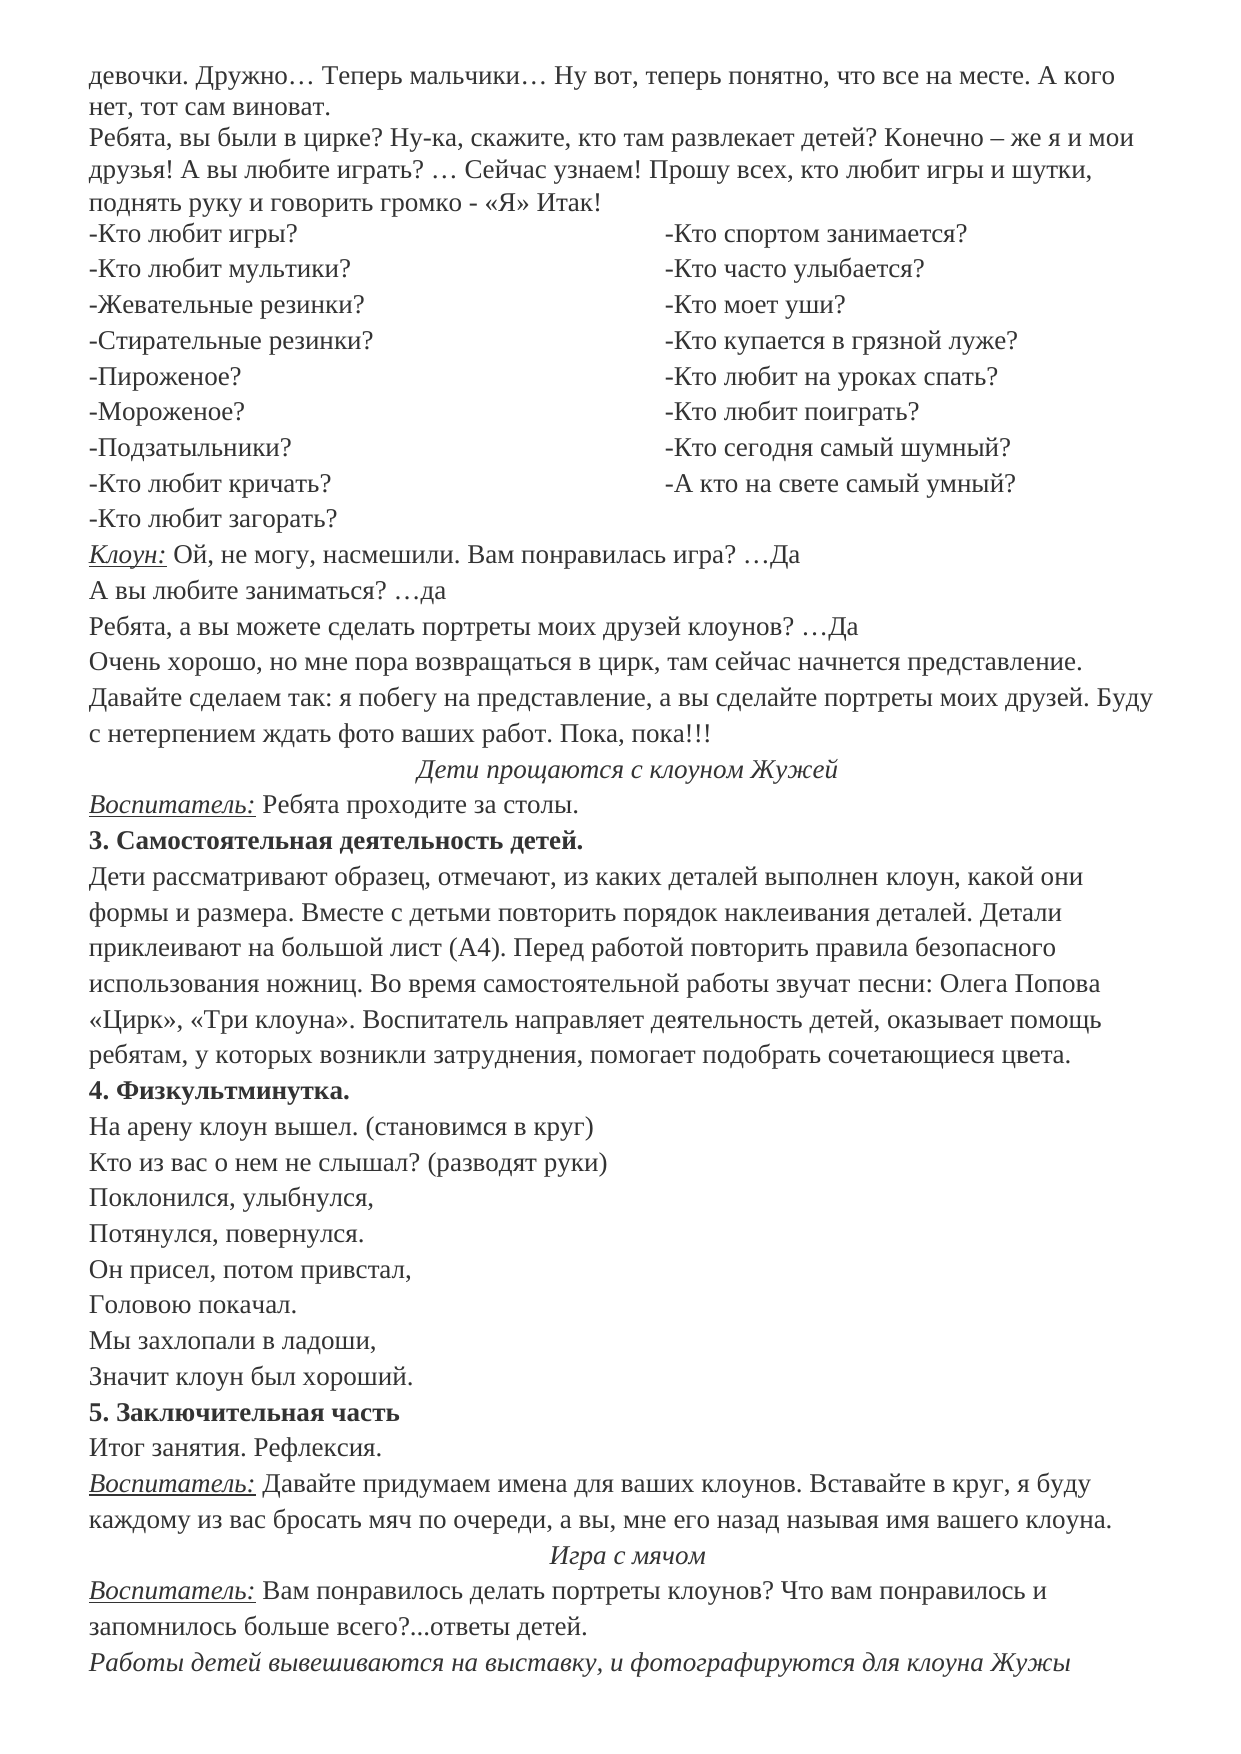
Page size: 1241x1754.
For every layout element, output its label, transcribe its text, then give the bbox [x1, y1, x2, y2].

text -Кто любит игры? [89, 217, 591, 248]
text Мы захлопали в ладоши, [89, 1324, 1167, 1356]
text Воспитатель: Вам понравилось делать портреты клоунов? Что вам понравилось и запомнилось больше всего?...ответы детей. [89, 1574, 1167, 1641]
text -Подзатыльники? [89, 431, 591, 462]
text Значит клоун был хороший. [89, 1360, 1167, 1391]
text На арену клоун вышел. (становимся в круг) [89, 1110, 1167, 1141]
text Клоун: Ой, не могу, насмешили. Вам понравилась игра? …Да [89, 538, 1167, 569]
text Ребята, вы были в цирке? Ну-ка, скажите, кто там развлекает детей? Конечно – же я и мои друзья! А вы любите играть? … Сейчас узнаем! Прошу всех, кто любит игры и шутки, поднять руку и говорить громко - «Я» Итак! [89, 121, 1167, 217]
text -Кто сегодня самый шумный? [664, 431, 1167, 462]
text -Жевательные резинки? [89, 288, 591, 319]
text Головою покачал. [89, 1289, 1167, 1320]
text -Кто любит загорать? [89, 503, 591, 534]
text А вы любите заниматься? …да [89, 574, 1167, 605]
text Кто из вас о нем не слышал? (разводят руки) [89, 1146, 1167, 1177]
text -Кто любит мультики? [89, 252, 591, 284]
text -Мороженое? [89, 395, 591, 427]
text Работы детей вывешиваются на выставку, и фотографируются для клоуна Жужы [89, 1646, 1167, 1677]
text -Кто спортом занимается? [664, 217, 1167, 248]
text Игра с мячом [89, 1539, 1167, 1570]
text -Кто любит кричать? [89, 467, 591, 498]
text -Кто купается в грязной луже? [664, 324, 1167, 355]
text Дети рассматривают образец, отмечают, из каких деталей выполнен клоун, какой они формы и размера. Вместе с детьми повторить порядок наклеивания деталей. Детали приклеивают на большой лист (А4). Перед работой повторить правила безопасного использования ножниц. Во время самостоятельной работы звучат песни: Олега Попова «Цирк», «Три клоуна». Воспитатель направляет деятельность детей, оказывает помощь ребятам, у которых возникли затруднения, помогает подобрать сочетающиеся цвета. [89, 860, 1167, 1070]
text Поклонился, улыбнулся, [89, 1181, 1167, 1213]
text Итог занятия. Рефлексия. [89, 1432, 1167, 1463]
text 3. Самостоятельная деятельность детей. [89, 824, 1167, 855]
text Ребята, а вы можете сделать портреты моих друзей клоунов? …Да [89, 610, 1167, 641]
text Потянулся, повернулся. [89, 1217, 1167, 1248]
text -Стирательные резинки? [89, 324, 591, 355]
text 5. Заключительная часть [89, 1396, 1167, 1427]
text -Пироженое? [89, 360, 591, 391]
text Воспитатель: Ребята проходите за столы. [89, 788, 1167, 819]
text -Кто часто улыбается? [664, 252, 1167, 284]
text -Кто любит на уроках спать? [664, 360, 1167, 391]
text -Кто моет уши? [664, 288, 1167, 319]
text Он присел, потом привстал, [89, 1253, 1167, 1284]
text -А кто на свете самый умный? [664, 467, 1167, 498]
text 4. Физкультминутка. [89, 1074, 1167, 1105]
text Воспитатель: Давайте придумаем имена для ваших клоунов. Вставайте в круг, я буду каждому из вас бросать мяч по очереди, а вы, мне его назад называя имя вашего клоуна. [89, 1467, 1167, 1534]
text -Кто любит поиграть? [664, 395, 1167, 427]
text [89, 59, 1167, 121]
text Очень хорошо, но мне пора возвращаться в цирк, там сейчас начнется представление. Давайте сделаем так: я побегу на представление, а вы сделайте портреты моих друзей. Буду с нетерпением ждать фото ваших работ. Пока, пока!!! [89, 646, 1167, 748]
text Дети прощаются с клоуном Жужей [89, 753, 1167, 784]
